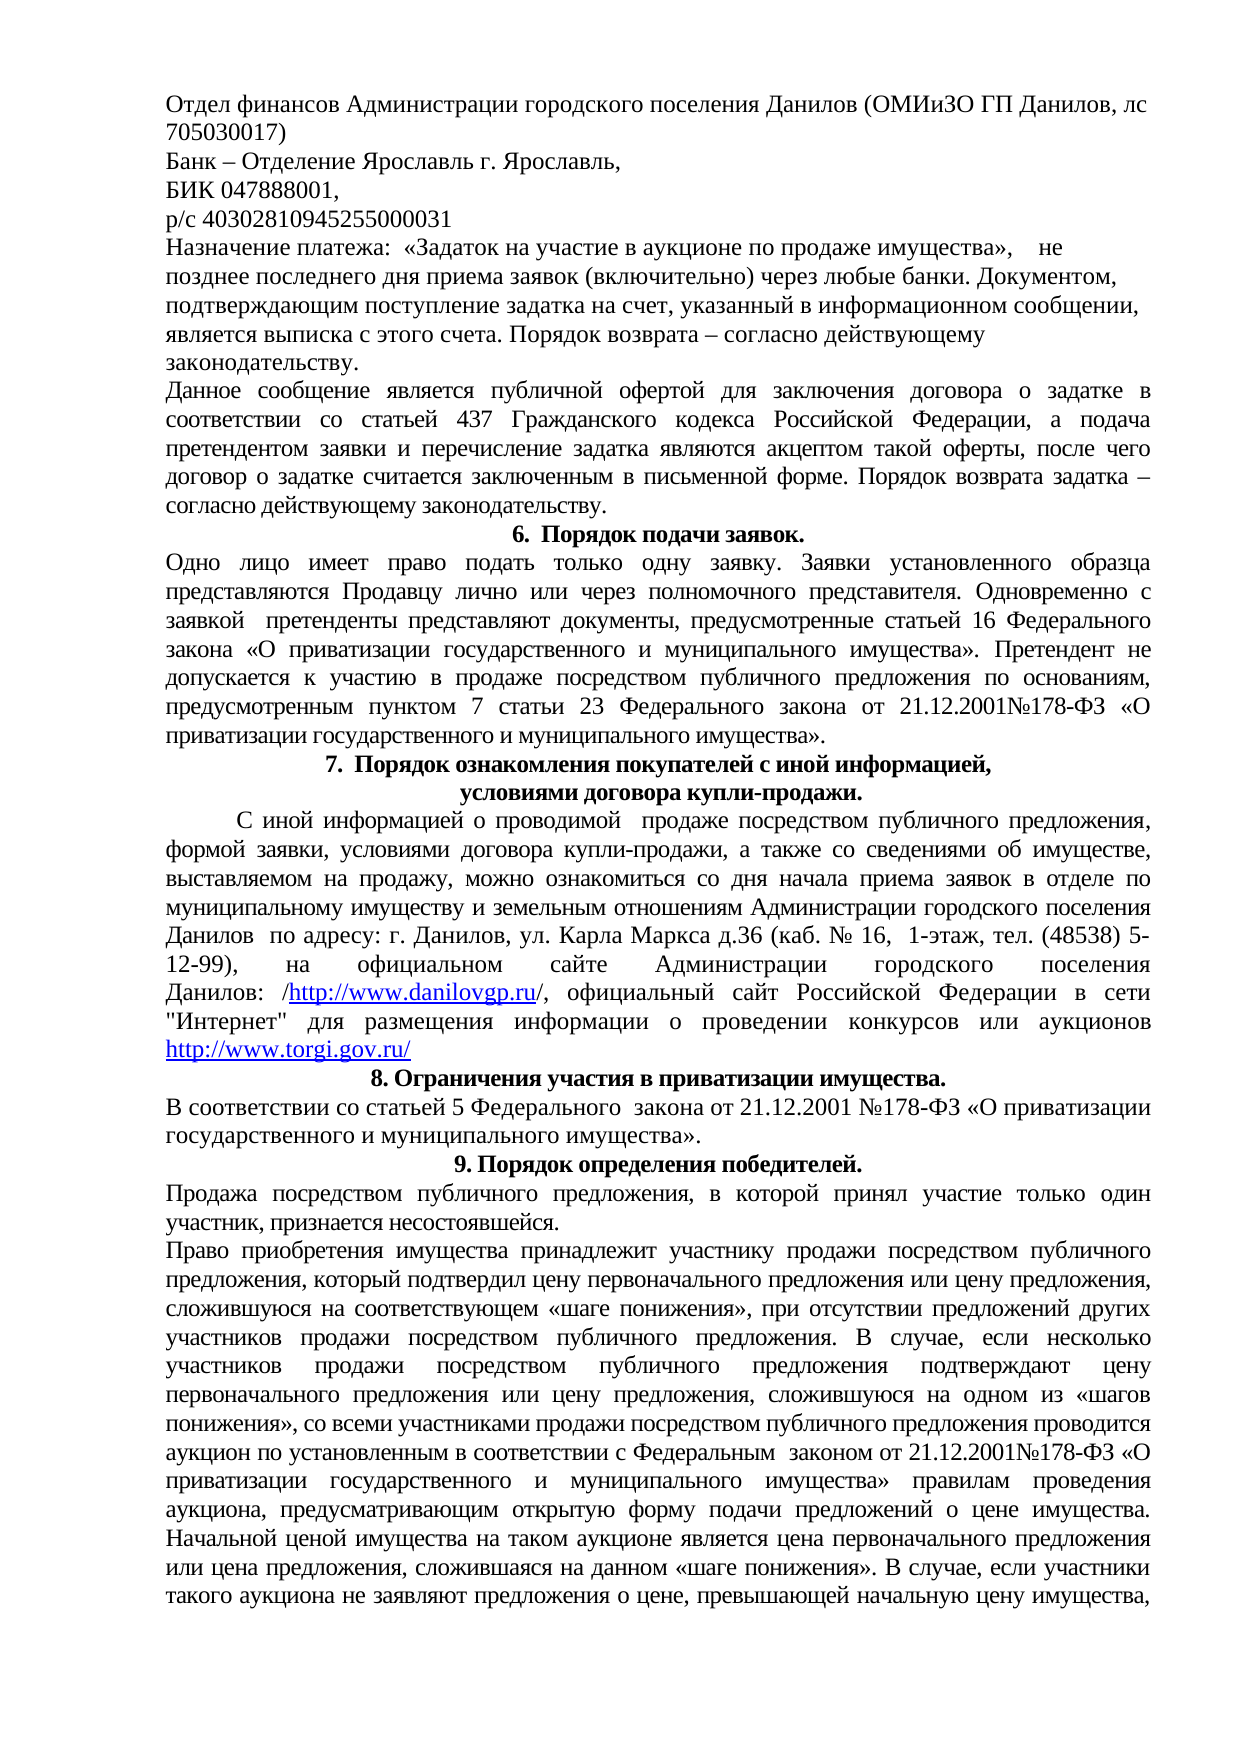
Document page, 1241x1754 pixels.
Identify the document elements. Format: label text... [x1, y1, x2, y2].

text В соответствии со статьей 5 Федерального закона от 21.12.2001 №178-ФЗ «О приватизации государственного и муниципального имущества». [165, 1092, 1152, 1149]
text С иной информацией о проводимой продаже посредством публичного предложения, формой заявки, условиями договора купли-продажи, а также со сведениями об имуществе, выставляемом на продажу, можно ознакомиться со дня начала приема заявок в отделе по муниципальному имуществу и земельным отношениям Администрации городского поселения Данилов по адресу: г. Данилов, ул. Карла Маркса д.36 (каб. № 16, 1-этаж, тел. (48538) 5-12-99), на официальном сайте Администрации городского поселения Данилов: /http://www.danilovgp.ru/, официальный сайт Российской Федерации в сети "Интернет" для размещения информации о проведении конкурсов или аукционов http://www.torgi.gov.ru/ [165, 806, 1152, 1063]
text Банк – Отделение Ярославль г. Ярославль, [165, 146, 1152, 175]
text Одно лицо имеет право подать только одну заявку. Заявки установленного образца представляются Продавцу лично или через полномочного представителя. Одновременно с заявкой претенденты представляют документы, предусмотренные статьей 16 Федерального закона «О приватизации государственного и муниципального имущества». Претендент не допускается к участию в продаже посредством публичного предложения по основаниям, предусмотренным пунктом 7 статьи 23 Федерального закона от 21.12.2001№178-ФЗ «О приватизации государственного и муниципального имущества». [165, 547, 1152, 749]
text Назначение платежа: «Задаток на участие в аукционе по продаже имущества», не позднее последнего дня приема заявок (включительно) через любые банки. Документом, подтверждающим поступление задатка на счет, указанный в информационном сообщении, является выписка с этого счета. Порядок возврата – согласно действующему законодательству. [165, 232, 1152, 376]
text Данное сообщение является публичной офертой для заключения договора о задатке в соответствии со статьей 437 Гражданского кодекса Российской Федерации, а подача претендентом заявки и перечисление задатка являются акцептом такой оферты, после чего договор о задатке считается заключенным в письменной форме. Порядок возврата задатка – согласно действующему законодательству. [165, 376, 1152, 519]
text 6. Порядок подачи заявок. [165, 519, 1152, 547]
text Продажа посредством публичного предложения, в которой принял участие только один участник, признается несостоявшейся. [165, 1178, 1152, 1236]
text Отдел финансов Администрации городского поселения Данилов (ОМИиЗО ГП Данилов, лс 705030017) [165, 89, 1152, 146]
text условиями договора купли-продажи. [165, 777, 1152, 806]
text БИК 047888001, [165, 175, 1152, 204]
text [165, 1236, 1152, 1609]
text 9. Порядок определения победителей. [165, 1149, 1152, 1178]
text р/с 40302810945255000031 [165, 204, 1152, 232]
text 8. Ограничения участия в приватизации имущества. [165, 1063, 1152, 1092]
text 7. Порядок ознакомления покупателей с иной информацией, [165, 749, 1152, 777]
